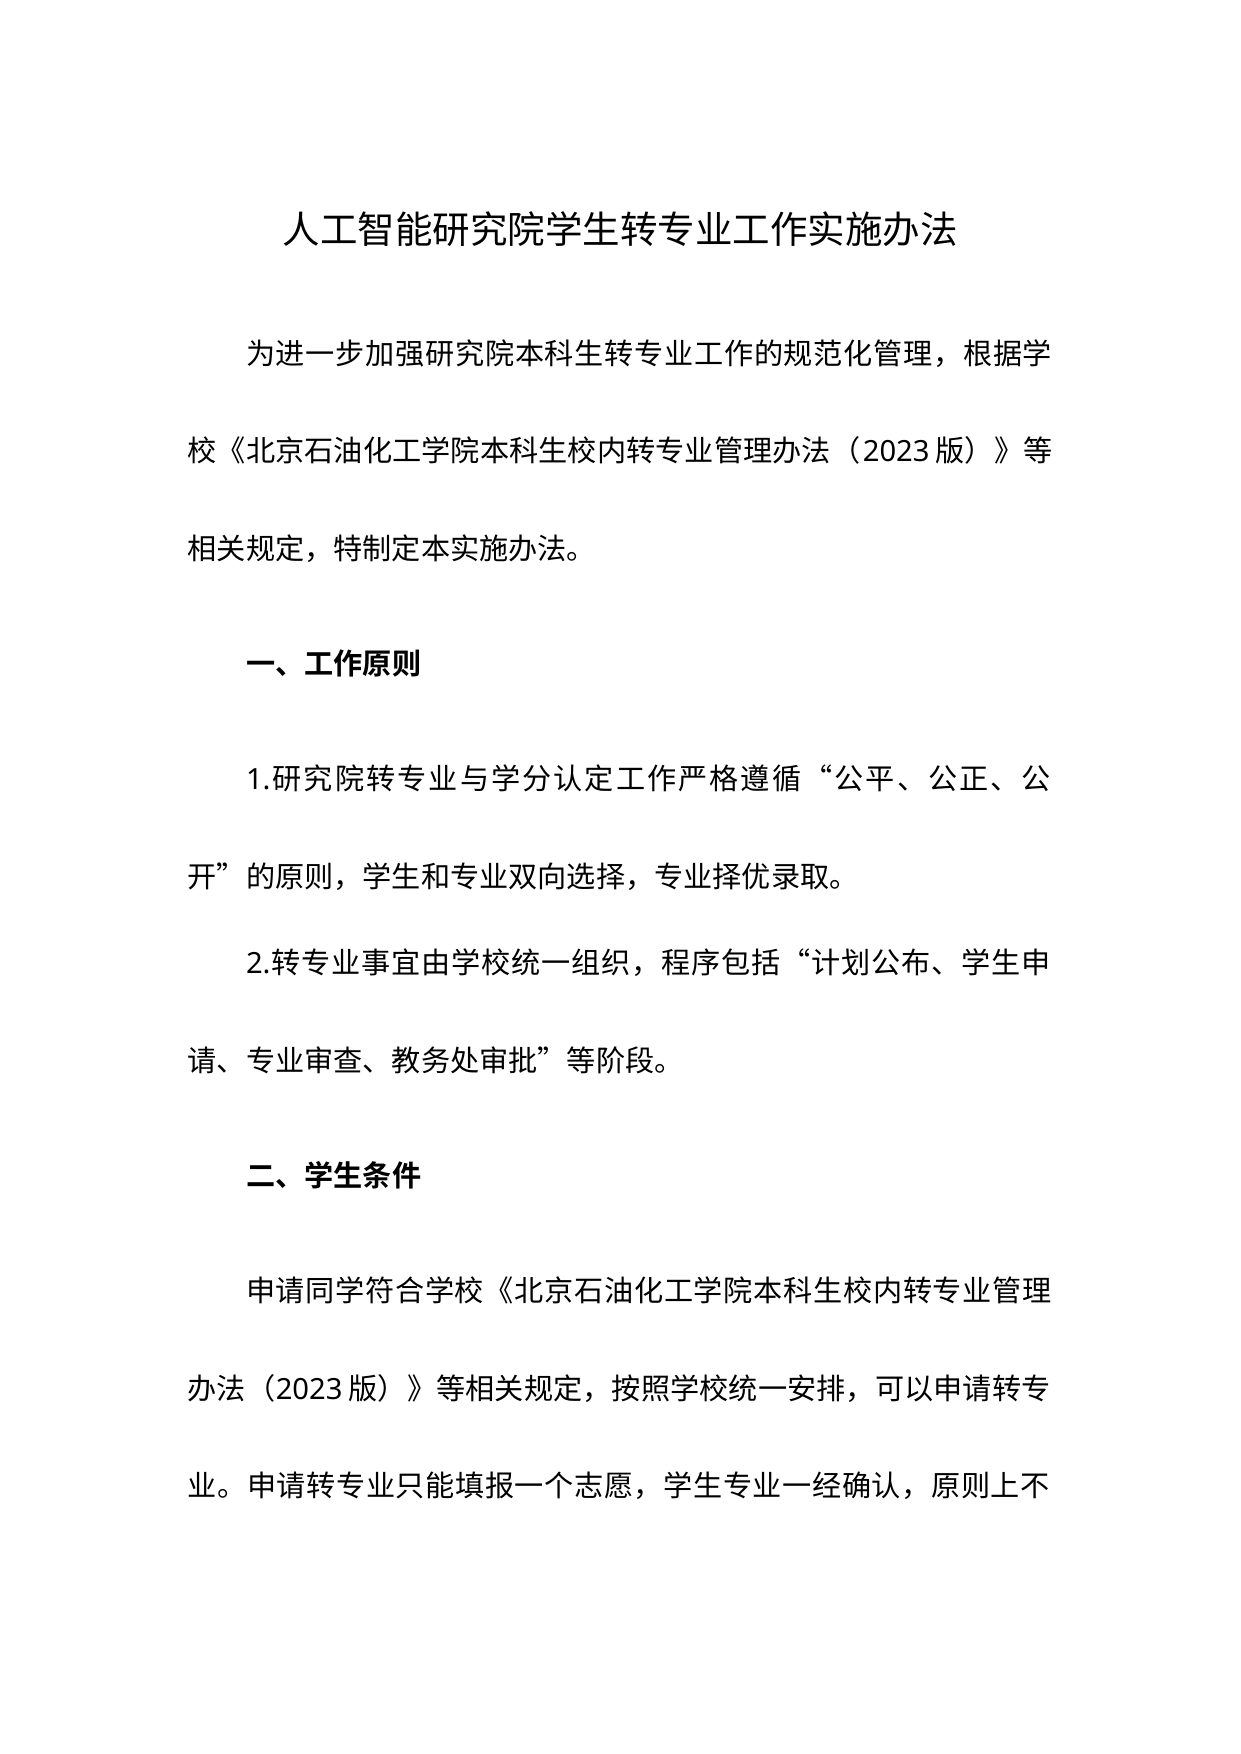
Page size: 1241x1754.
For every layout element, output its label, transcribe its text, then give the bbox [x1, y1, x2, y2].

text 二、学生条件 [187, 1141, 1053, 1206]
text 为进一步加强研究院本科生转专业工作的规范化管理，根据学校《北京石油化工学院本科生校内转专业管理办法（2023版）》等相关规定，特制定本实施办法。 [187, 319, 1053, 579]
text 一、工作原则 [187, 629, 1053, 694]
text 人工智能研究院学生转专业工作实施办法 [187, 194, 1053, 259]
text 1.研究院转专业与学分认定工作严格遵循“公平、公正、公开”的原则，学生和专业双向选择，专业择优录取。 [187, 745, 1053, 907]
text 2.转专业事宜由学校统一组织，程序包括“计划公布、学生申请、专业审查、教务处审批”等阶段。 [187, 928, 1053, 1091]
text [187, 1256, 1053, 1516]
